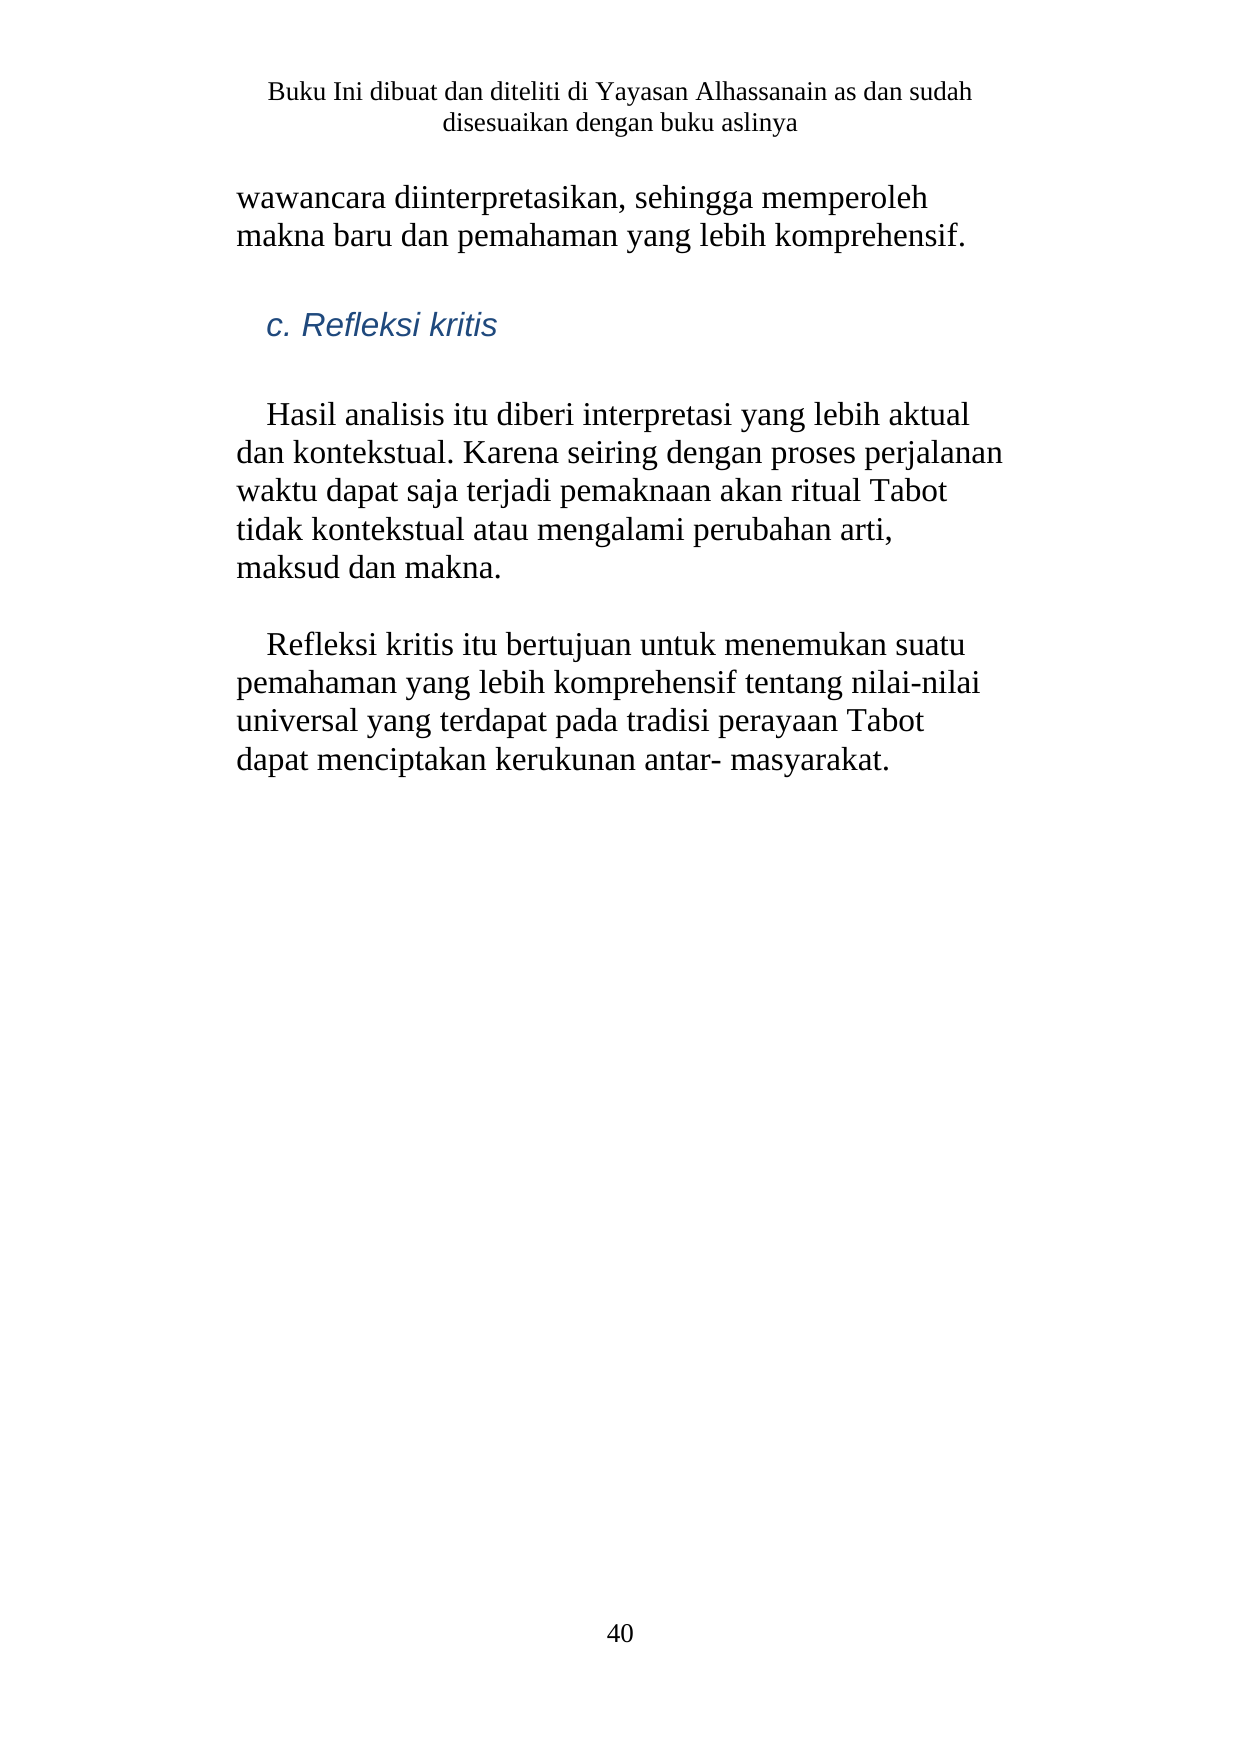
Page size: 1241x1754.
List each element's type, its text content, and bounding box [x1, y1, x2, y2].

text Hasil analisis itu diberi interpretasi yang lebih aktual dan kontekstual. Karena seiring dengan proses perjalanan waktu dapat saja terjadi pemaknaan akan ritual Tabot tidak kontekstual atau mengalami perubahan arti, maksud dan makna. [236, 394, 1004, 586]
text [236, 177, 1004, 254]
subtitle c. Refleksi kritis [236, 305, 1004, 343]
text Refleksi kritis itu bertujuan untuk menemukan suatu pemahaman yang lebih komprehensif tentang nilai-nilai universal yang terdapat pada tradisi perayaan Tabot dapat menciptakan kerukunan antar- masyarakat. [236, 624, 1004, 777]
